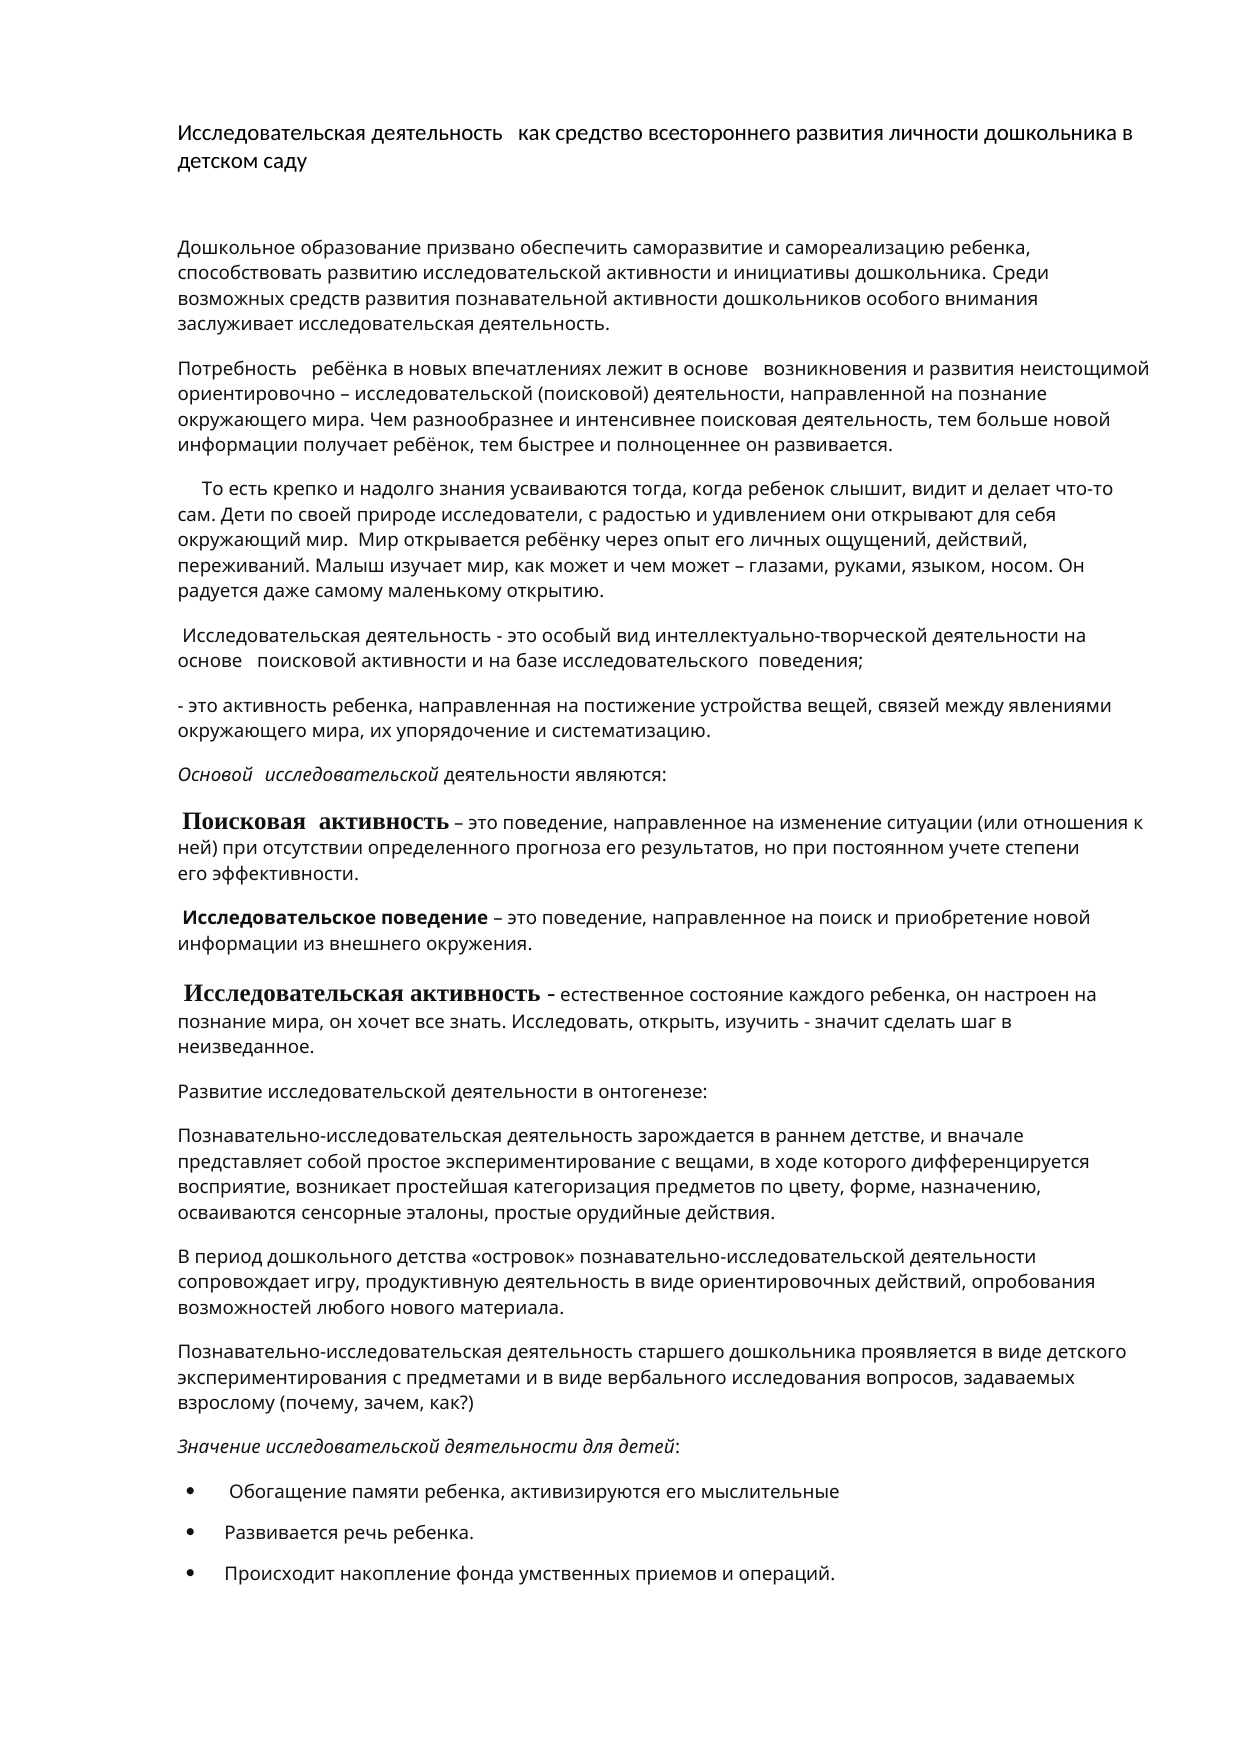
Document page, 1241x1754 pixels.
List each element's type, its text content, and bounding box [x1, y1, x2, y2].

text Потребность ребёнка в новых впечатлениях лежит в основе возникновения и развития неистощимой ориентировочно – исследовательской (поисковой) деятельности, направленной на познание окружающего мира. Чем разнообразнее и интенсивнее поисковая деятельность, тем больше новой информации получает ребёнок, тем быстрее и полноценнее он развивается. [177, 355, 1152, 457]
text То есть крепко и надолго знания усваиваются тогда, когда ребенок слышит, видит и делает что-то сам. Дети по своей природе исследователи, с радостью и удивлением они открывают для себя окружающий мир. Мир открывается ребёнку через опыт его личных ощущений, действий, переживаний. Малыш изучает мир, как может и чем может – глазами, руками, языком, носом. Он радуется даже самому маленькому открытию. [177, 476, 1152, 603]
text - это активность ребенка, направленная на постижение устройства вещей, связей между явлениями окружающего мира, их упорядочение и систематизацию. [177, 692, 1152, 743]
text Исследовательская деятельность - это особый вид интеллектуально-творческой деятельности на основе поисковой активности и на базе исследовательского поведения; [177, 622, 1152, 673]
list Обогащение памяти ребенка, активизируются его мыслительные [187, 1478, 1152, 1504]
text Исследовательская активность - естественное состояние каждого ребенка, он настроен на познание мира, он хочет все знать. Исследовать, открыть, изучить - значит сделать шаг в неизведанное. [177, 974, 1152, 1059]
text Дошкольное образование призвано обеспечить саморазвитие и самореализацию ребенка, способствовать развитию исследовательской активности и инициативы дошкольника. Среди возможных средств развития познавательной активности дошкольников особого внимания заслуживает исследовательская деятельность. [177, 234, 1152, 336]
text Развитие исследовательской деятельности в онтогенезе: [177, 1078, 1152, 1104]
list Происходит накопление фонда умственных приемов и операций. [187, 1560, 1152, 1586]
text Значение исследовательской деятельности для детей: [177, 1434, 1152, 1459]
text Познавательно-исследовательская деятельность зарождается в раннем детстве, и вначале представляет собой простое экспериментирование с вещами, в ходе которого дифференцируется восприятие, возникает простейшая категоризация предметов по цвету, форме, назначению, осваиваются сенсорные эталоны, простые орудийные действия. [177, 1122, 1152, 1224]
text Поисковая активность – это поведение, направленное на изменение ситуации (или отношения к ней) при отсутствии определенного прогноза его результатов, но при постоянном учете степени его эффективности. [177, 806, 1152, 886]
text Основой исследовательской деятельности являются: [177, 762, 1152, 787]
text В период дошкольного детства «островок» познавательно-исследовательской деятельности сопровождает игру, продуктивную деятельность в виде ориентировочных действий, опробования возможностей любого нового материала. [177, 1243, 1152, 1320]
text Познавательно-исследовательская деятельность старшего дошкольника проявляется в виде детского экспериментирования с предметами и в виде вербального исследования вопросов, задаваемых взрослому (почему, зачем, как?) [177, 1338, 1152, 1415]
list Развивается речь ребенка. [187, 1519, 1152, 1545]
text Исследовательская деятельность как средство всестороннего развития личности дошкольника в детском саду [177, 118, 1152, 174]
text Исследовательское поведение – это поведение, направленное на поиск и приобретение новой информации из внешнего окружения. [177, 904, 1152, 956]
